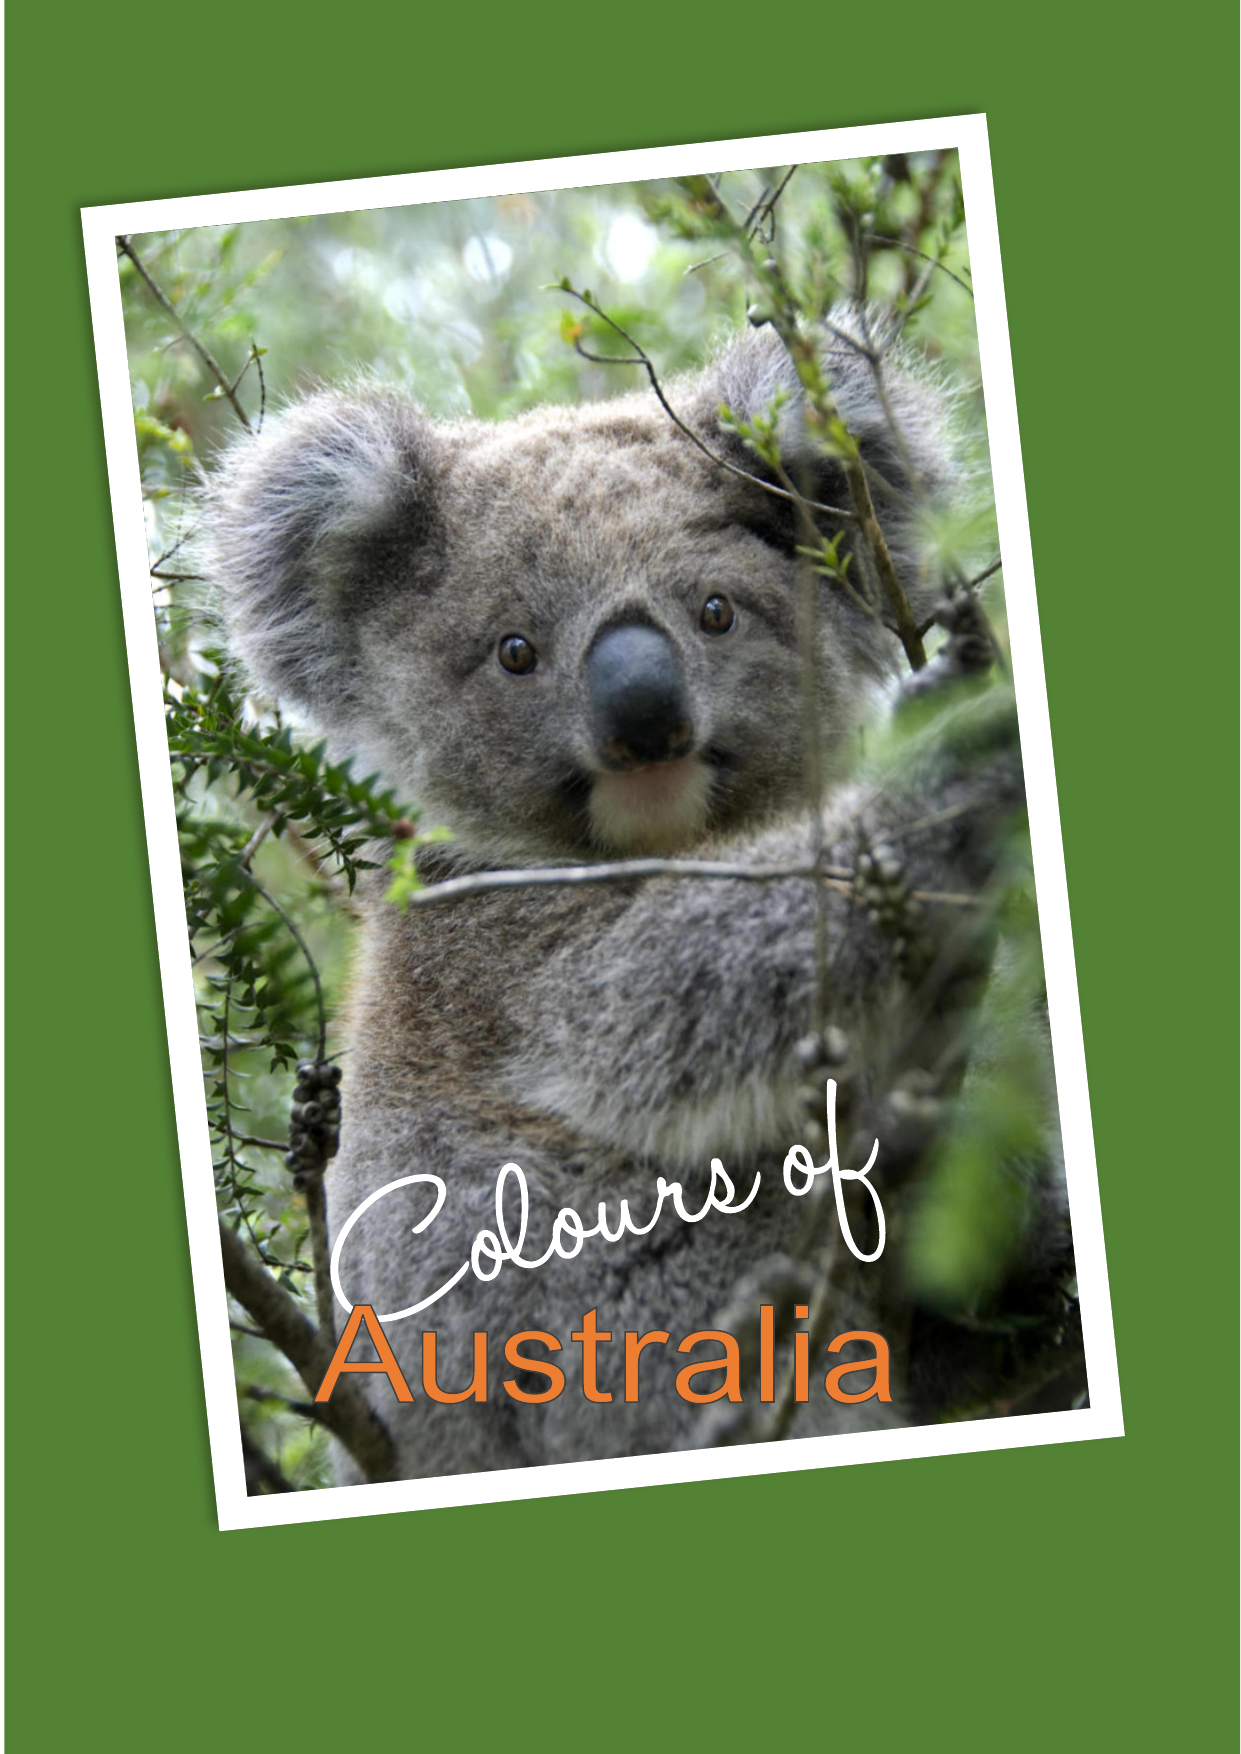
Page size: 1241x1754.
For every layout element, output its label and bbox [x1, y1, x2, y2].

picture [116, 149, 1090, 1496]
